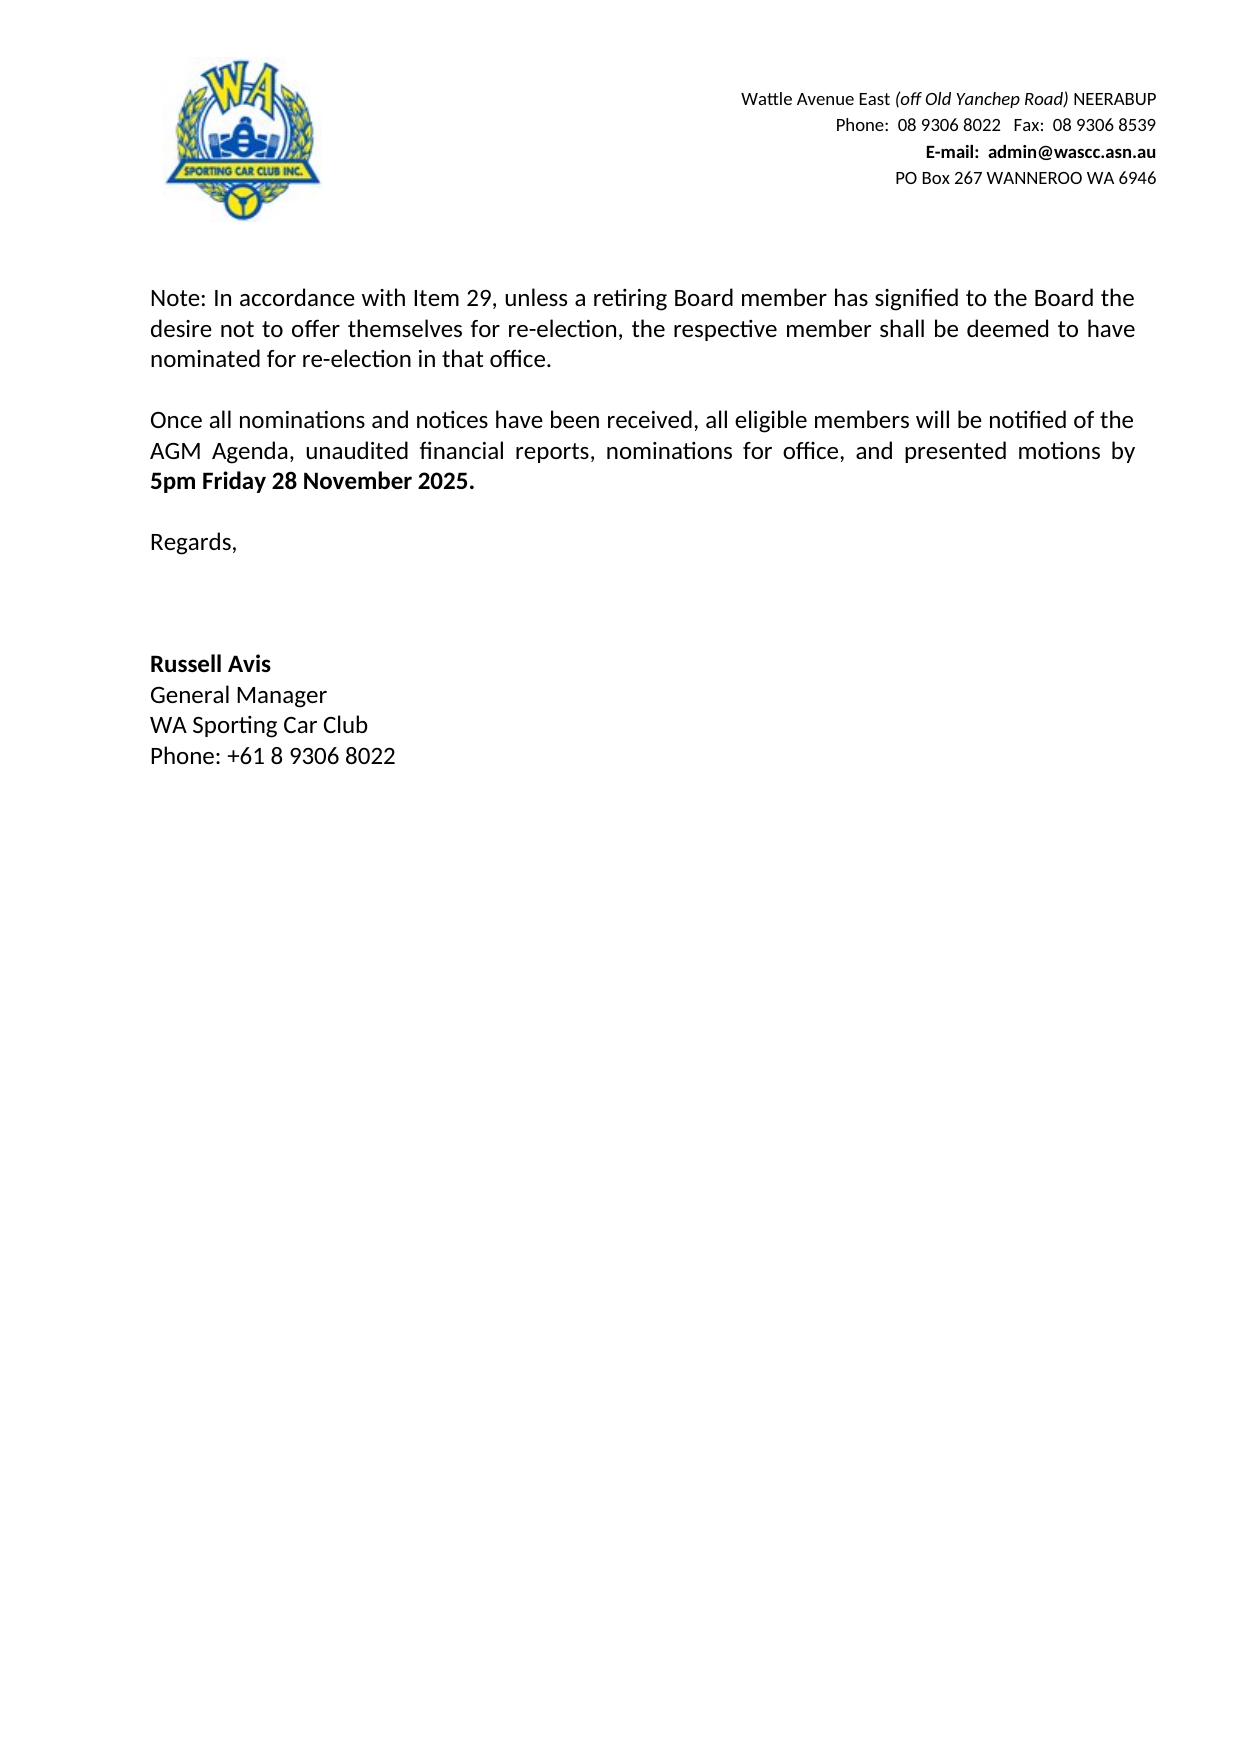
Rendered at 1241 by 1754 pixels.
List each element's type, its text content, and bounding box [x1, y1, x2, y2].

picture [162, 57, 323, 222]
text Note: In accordance with Item 29, unless a retiring Board member has signified to the Board the desire not to offer themselves for re-election, the respective member shall be deemed to have nominated for re-election in that office. [150, 282, 1137, 374]
text Russell Avis [150, 648, 1137, 679]
text Phone: +61 8 9306 8022 [150, 740, 1137, 771]
text Regards, [150, 526, 1137, 557]
text Once all nominations and notices have been received, all eligible members will be notified of the AGM Agenda, unaudited financial reports, nominations for office, and presented motions by 5pm Friday 28 November 2025. [150, 404, 1137, 496]
text General Manager [150, 679, 1137, 709]
text WA Sporting Car Club [150, 709, 1137, 740]
